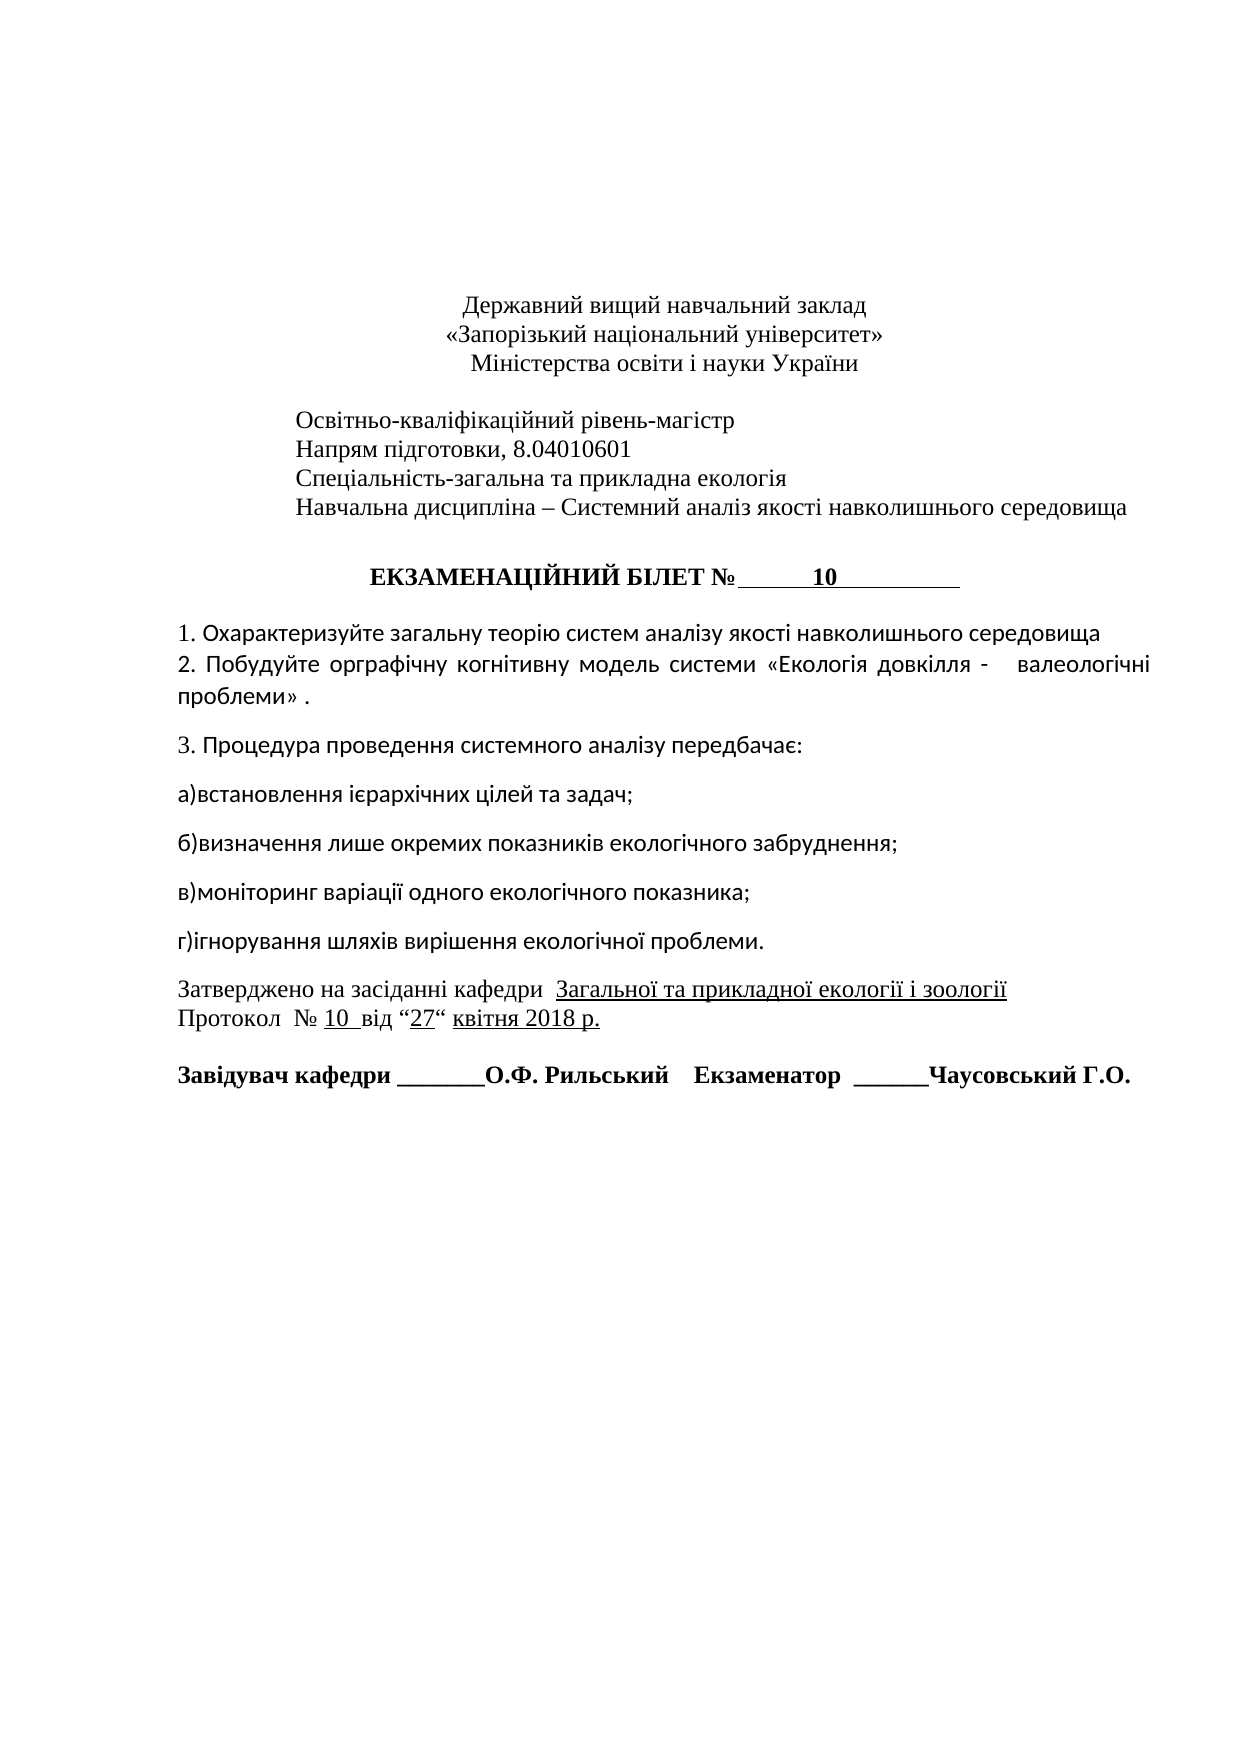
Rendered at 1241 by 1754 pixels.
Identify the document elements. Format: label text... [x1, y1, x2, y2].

text Завідувач кафедри _______О.Ф. Рильський Екзаменатор ______Чаусовський Г.О. [177, 1060, 1152, 1089]
text Затверджено на засіданні кафедри Загальної та прикладної екології і зоології [177, 974, 1152, 1003]
text Напрям підготовки, 8.04010601 [295, 434, 1152, 463]
text а)встановлення ієрархічних цілей та задач; [177, 778, 1152, 809]
text Спеціальність-загальна та прикладна екологія [295, 463, 1152, 492]
text Освітньо-кваліфікаційний рівень-магістр [295, 406, 1152, 434]
text 2. Побудуйте орграфічну когнітивну модель системи «Екологія довкілля - валеологічні проблеми» . [177, 648, 1152, 711]
text Навчальна дисципліна – Системний аналіз якості навколишнього середовища [295, 492, 1152, 521]
text «Запорізький національний університет» [177, 319, 1152, 348]
text 3. Процедура проведення системного аналізу передбачає: [177, 729, 1152, 760]
text Міністерства освіти і науки України [177, 348, 1152, 377]
text ЕКЗАМЕНАЦІЙНИЙ БІЛЕТ № 10 [177, 562, 1152, 591]
text Протокол № 10 від “27“ квітня 2018 р. [177, 1003, 1152, 1032]
text б)визначення лише окремих показників екологічного забруднення; [177, 827, 1152, 858]
text 1. Охарактеризуйте загальну теорію систем аналізу якості навколишнього середовища [177, 617, 1152, 648]
text г)ігнорування шляхів вирішення екологічної проблеми. [177, 925, 1152, 956]
text в)моніторинг варіації одного екологічного показника; [177, 876, 1152, 907]
text Державний вищий навчальний заклад [177, 291, 1152, 319]
